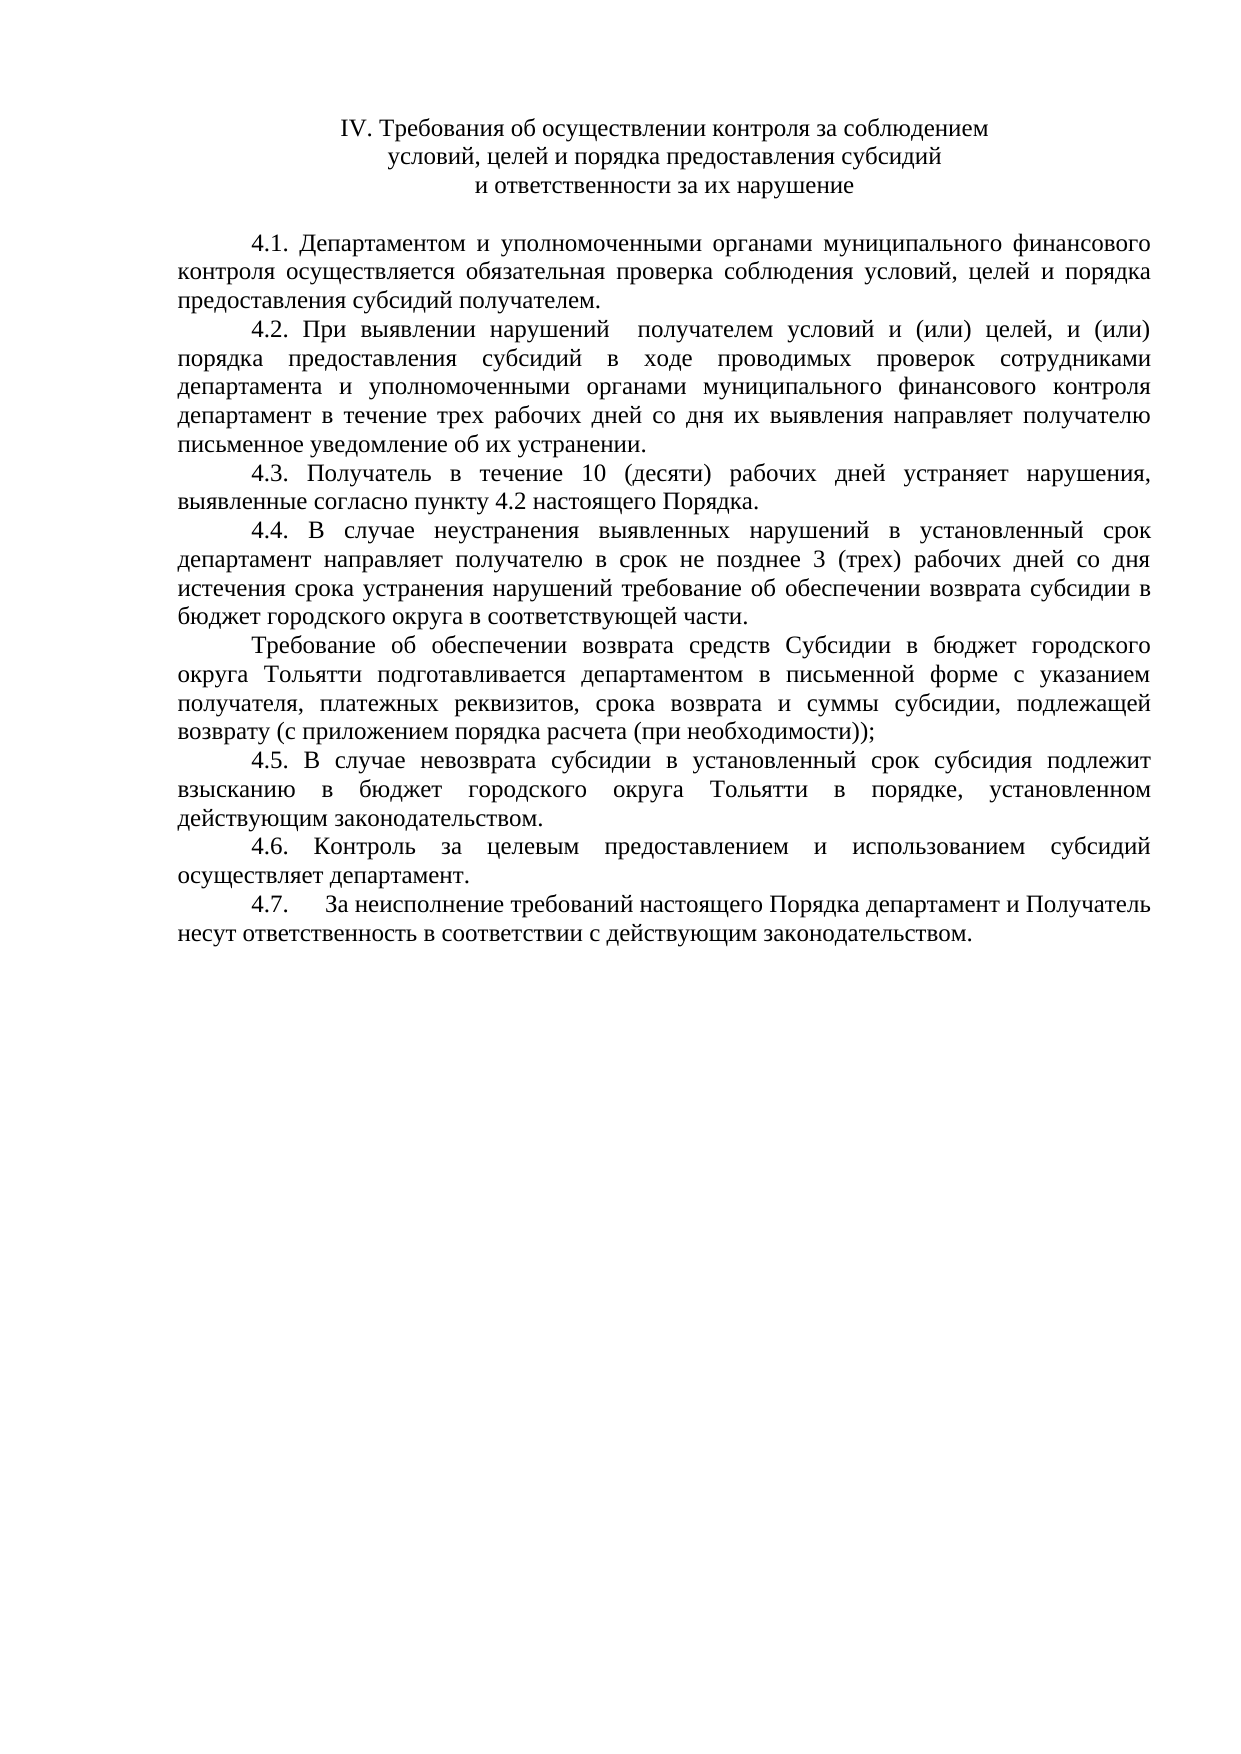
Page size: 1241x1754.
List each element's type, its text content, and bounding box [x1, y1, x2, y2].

text 4.5. В случае невозврата субсидии в установленный срок субсидия подлежит взысканию в бюджет городского округа Тольятти в порядке, установленном действующим законодательством. [177, 745, 1152, 831]
text IV. Требования об осуществлении контроля за соблюдением [177, 113, 1152, 141]
text 4.6. Контроль за целевым предоставлением и использованием субсидий осуществляет департамент. [177, 831, 1152, 889]
text Требование об обеспечении возврата средств Субсидии в бюджет городского округа Тольятти подготавливается департаментом в письменной форме с указанием получателя, платежных реквизитов, срока возврата и суммы субсидии, подлежащей возврату (с приложением порядка расчета (при необходимости)); [177, 630, 1152, 745]
text и ответственности за их нарушение [177, 170, 1152, 199]
text 4.1. Департаментом и уполномоченными органами муниципального финансового контроля осуществляется обязательная проверка соблюдения условий, целей и порядка предоставления субсидий получателем. [177, 228, 1152, 314]
text условий, целей и порядка предоставления субсидий [177, 141, 1152, 170]
text 4.7. За неисполнение требований настоящего Порядка департамент и Получатель несут ответственность в соответствии с действующим законодательством. [177, 889, 1152, 946]
text 4.4. В случае неустранения выявленных нарушений в установленный срок департамент направляет получателю в срок не позднее 3 (трех) рабочих дней со дня истечения срока устранения нарушений требование об обеспечении возврата субсидии в бюджет городского округа в соответствующей части. [177, 515, 1152, 630]
text 4.3. Получатель в течение 10 (десяти) рабочих дней устраняет нарушения, выявленные согласно пункту 4.2 настоящего Порядка. [177, 458, 1152, 515]
text 4.2. При выявлении нарушений получателем условий и (или) целей, и (или) порядка предоставления субсидий в ходе проводимых проверок сотрудниками департамента и уполномоченными органами муниципального финансового контроля департамент в течение трех рабочих дней со дня их выявления направляет получателю письменное уведомление об их устранении. [177, 314, 1152, 458]
